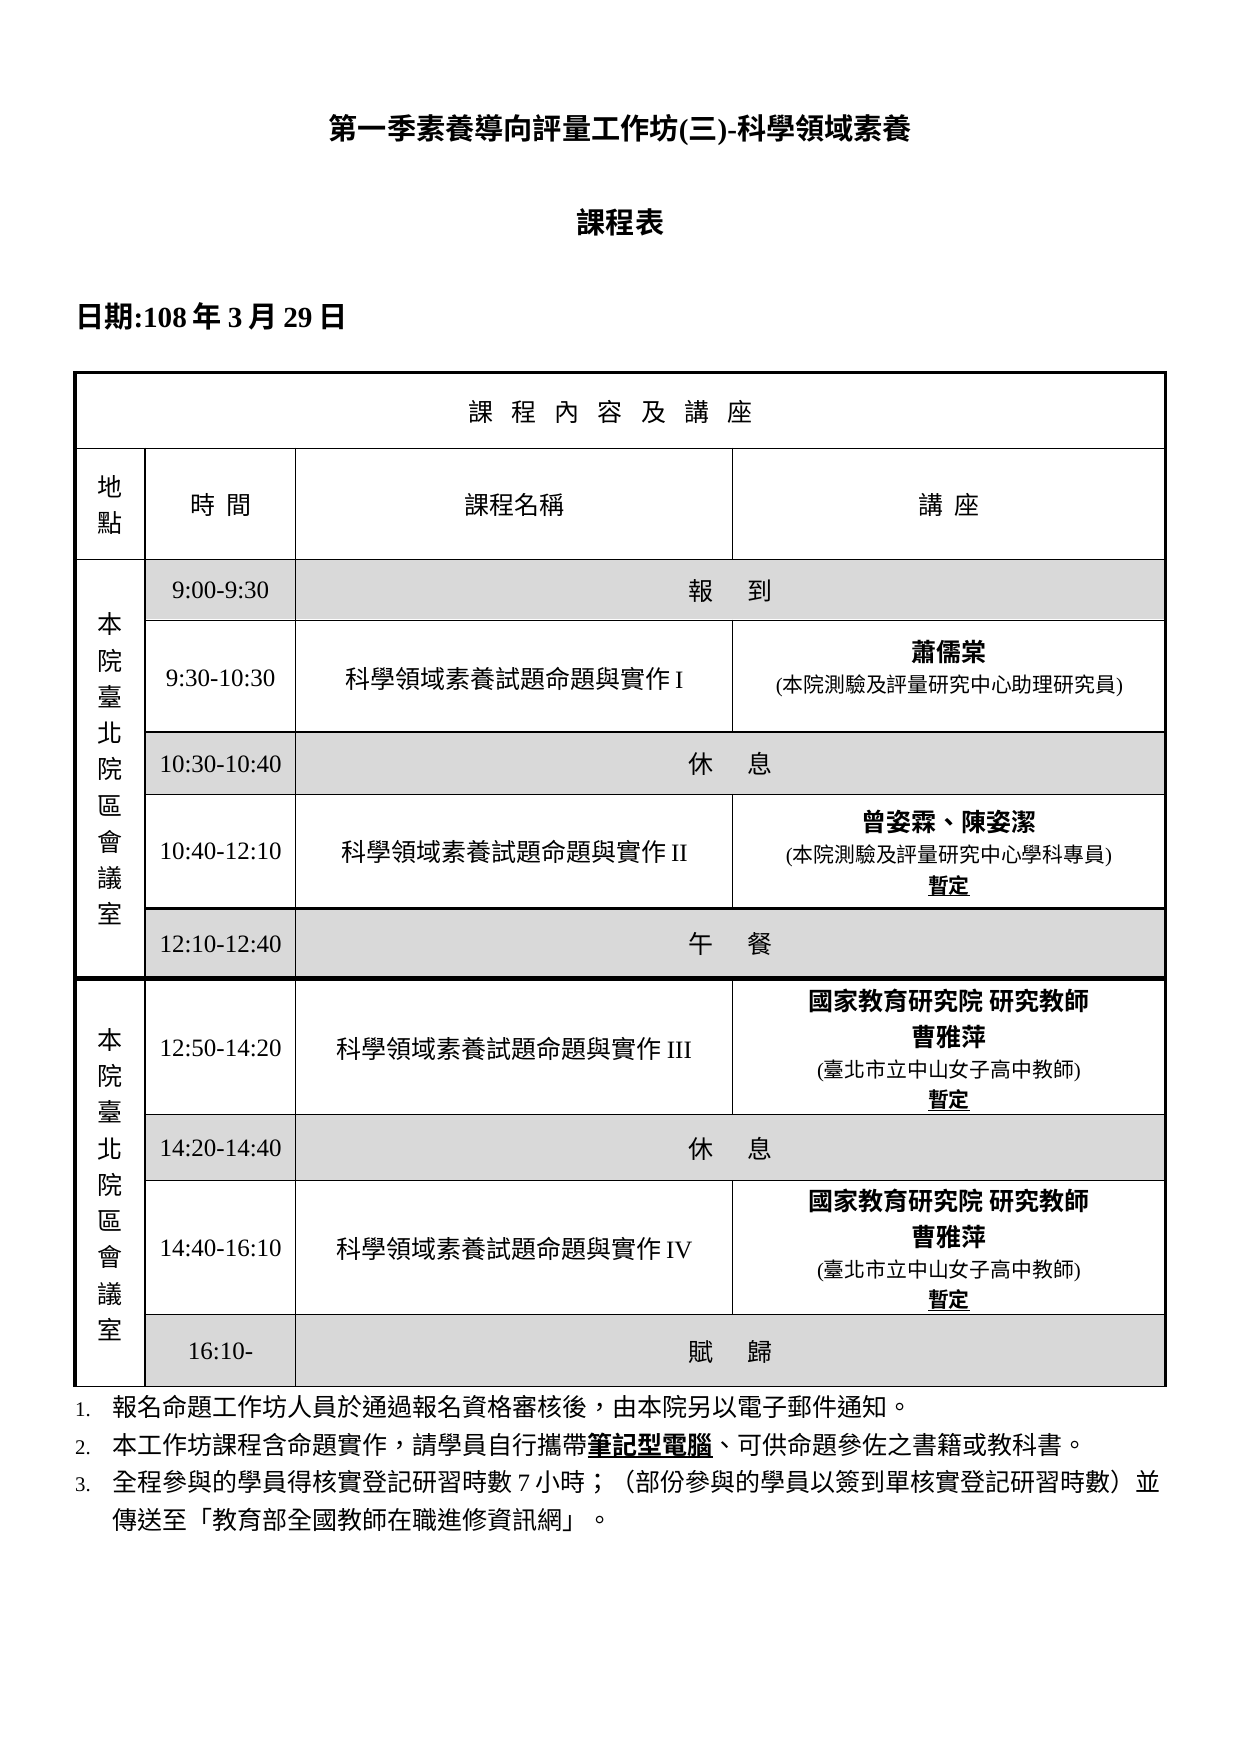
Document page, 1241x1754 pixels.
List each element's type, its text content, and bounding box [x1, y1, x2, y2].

table_cell 本院臺北院區會議室 [77, 981, 144, 1386]
table_cell 曾姿霖、陳姿潔 (本院測驗及評量研究中心學科專員) 暫定 [733, 795, 1164, 907]
table_cell 10:40-12:10 [146, 795, 295, 907]
table_cell 本院臺北院區會議室 [77, 560, 144, 976]
table_cell 科學領域素養試題命題與實作I [296, 621, 732, 731]
table_cell 休 息 [296, 1115, 1164, 1180]
table_cell 賦 歸 [296, 1315, 1164, 1386]
text 日期:108年3月29日 [75, 277, 1165, 352]
table_cell 14:40-16:10 [146, 1181, 295, 1314]
table_cell 10:30-10:40 [146, 733, 295, 794]
table_cell 國家教育研究院 研究教師 曹雅萍 (臺北市立中山女子高中教師) 暫定 [733, 1181, 1164, 1314]
table_cell 報 到 [296, 560, 1164, 619]
list 報名命題工作坊人員於通過報名資格審核後，由本院另以電子郵件通知。 [75, 1387, 1165, 1425]
table_cell 講 座 [733, 449, 1164, 559]
table_cell 時 間 [146, 449, 295, 559]
text 第一季素養導向評量工作坊(三)-科學領域素養 [75, 89, 1165, 164]
list 本工作坊課程含命題實作，請學員自行攜帶筆記型電腦、可供命題參佐之書籍或教科書。 [75, 1425, 1165, 1462]
table_cell 國家教育研究院 研究教師 曹雅萍 (臺北市立中山女子高中教師) 暫定 [733, 981, 1164, 1114]
table_cell 午 餐 [296, 910, 1164, 976]
table_cell 科學領域素養試題命題與實作IV [296, 1181, 732, 1314]
table_cell 9:00-9:30 [146, 560, 295, 619]
text 課程表 [75, 183, 1165, 258]
table_cell 課程名稱 [296, 449, 732, 559]
table_cell 16:10- [146, 1315, 295, 1386]
table_cell 地點 [77, 449, 144, 559]
table_header 課程內容及講座 [77, 374, 1164, 448]
list 全程參與的學員得核實登記研習時數7小時；（部份參與的學員以簽到單核實登記研習時數）並傳送至「教育部全國教師在職進修資訊網」。 [75, 1462, 1165, 1537]
table_cell 9:30-10:30 [146, 621, 295, 731]
table_cell 12:50-14:20 [146, 981, 295, 1114]
table_cell 休 息 [296, 733, 1164, 794]
table_cell 科學領域素養試題命題與實作II [296, 795, 732, 907]
table_cell 12:10-12:40 [146, 910, 295, 976]
table_cell 蕭儒棠 (本院測驗及評量研究中心助理研究員) [733, 621, 1164, 731]
table_cell 14:20-14:40 [146, 1115, 295, 1180]
table_cell 科學領域素養試題命題與實作III [296, 981, 732, 1114]
